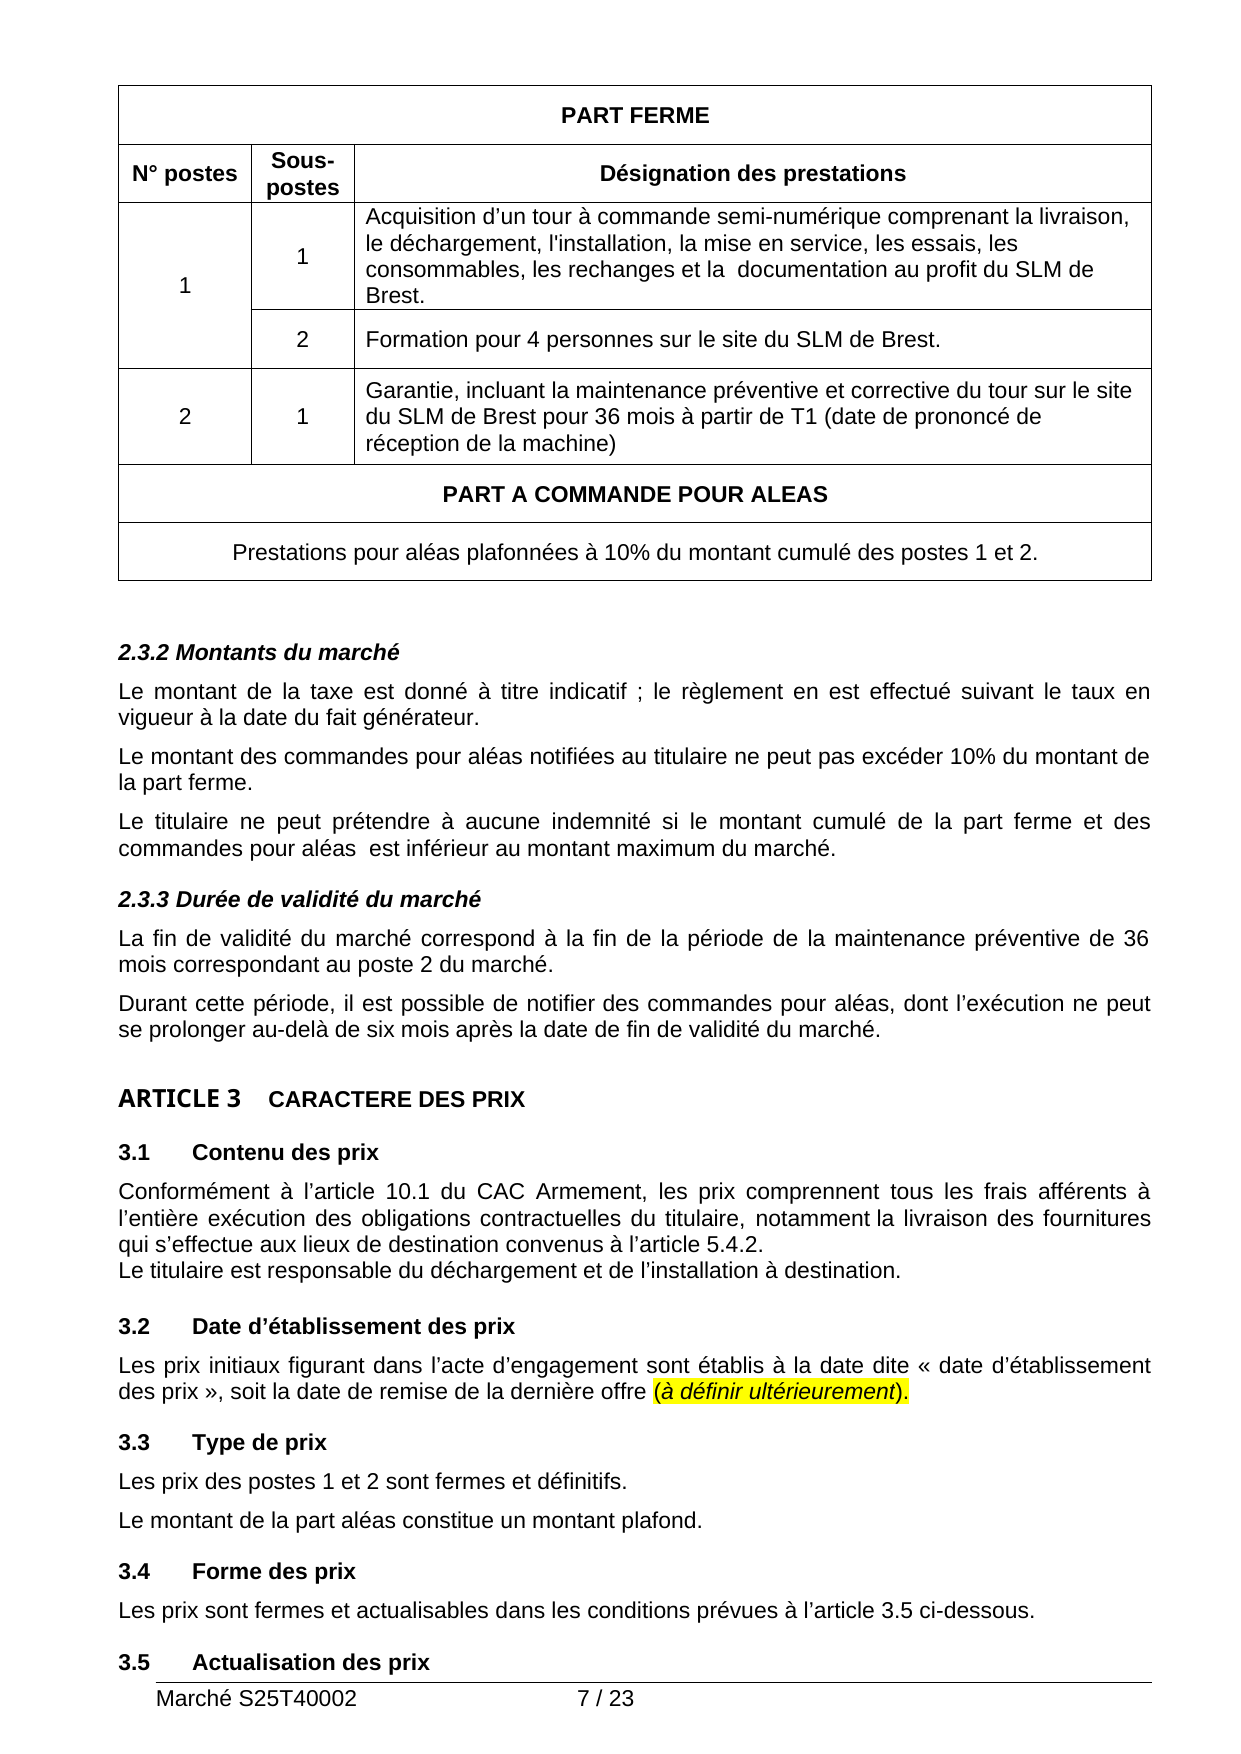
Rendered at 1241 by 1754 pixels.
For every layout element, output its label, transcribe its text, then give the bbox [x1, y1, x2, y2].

table_cell 1 [252, 369, 354, 464]
table_cell PART A COMMANDE POUR ALEAS [119, 465, 1151, 522]
text Les prix initiaux figurant dans l’acte d’engagement sont établis à la date dite « date d’établissement des prix », soit la date de remise de la dernière offre (à définir ultérieurement). [118, 1352, 1152, 1404]
subtitle CARACTERE DES PRIX [118, 1080, 1152, 1114]
subtitle Date d’établissement des prix [118, 1313, 1219, 1339]
table_cell Désignation des prestations [355, 145, 1151, 202]
subtitle Actualisation des prix [118, 1648, 1219, 1675]
subtitle Contenu des prix [118, 1139, 1219, 1166]
table_cell 1 [252, 203, 354, 309]
table_cell Prestations pour aléas plafonnées à 10% du montant cumulé des postes 1 et 2. [119, 523, 1151, 580]
table_header PART FERME [119, 86, 1151, 144]
text Le titulaire est responsable du déchargement et de l’installation à destination. [118, 1257, 1152, 1283]
table_cell 2 [119, 369, 251, 464]
table_cell 2 [252, 310, 354, 368]
subtitle Forme des prix [118, 1558, 1219, 1585]
text Conformément à l’article 10.1 du CAC Armement, les prix comprennent tous les frais afférents à l’entière exécution des obligations contractuelles du titulaire, notamment la livraison des fournitures qui s’effectue aux lieux de destination convenus à l’article 5.4.2. [118, 1178, 1152, 1257]
subtitle 2.3.3 Durée de validité du marché [118, 886, 1211, 912]
text Les prix des postes 1 et 2 sont fermes et définitifs. [118, 1468, 1152, 1494]
text Le montant de la taxe est donné à titre indicatif ; le règlement en est effectué suivant le taux en vigueur à la date du fait générateur. [118, 678, 1152, 731]
table_cell N° postes [119, 145, 251, 202]
table_cell Formation pour 4 personnes sur le site du SLM de Brest. [355, 310, 1151, 368]
table_cell Acquisition d’un tour à commande semi-numérique comprenant la livraison, le déchargement, l'installation, la mise en service, les essais, les consommables, les rechanges et la documentation au profit du SLM de Brest. [355, 203, 1151, 309]
text Le montant des commandes pour aléas notifiées au titulaire ne peut pas excéder 10% du montant de la part ferme. [118, 743, 1152, 796]
text La fin de validité du marché correspond à la fin de la période de la maintenance préventive de 36 mois correspondant au poste 2 du marché. [118, 925, 1152, 977]
table_cell 1 [119, 203, 251, 368]
text Le montant de la part aléas constitue un montant plafond. [118, 1507, 1152, 1533]
subtitle Type de prix [118, 1429, 1219, 1456]
subtitle 2.3.2 Montants du marché [118, 639, 1211, 665]
text Le titulaire ne peut prétendre à aucune indemnité si le montant cumulé de la part ferme et des commandes pour aléas est inférieur au montant maximum du marché. [118, 808, 1152, 861]
table_cell Garantie, incluant la maintenance préventive et corrective du tour sur le site du SLM de Brest pour 36 mois à partir de T1 (date de prononcé de réception de la machine) [355, 369, 1151, 464]
text Durant cette période, il est possible de notifier des commandes pour aléas, dont l’exécution ne peut se prolonger au-delà de six mois après la date de fin de validité du marché. [118, 990, 1152, 1043]
text Les prix sont fermes et actualisables dans les conditions prévues à l’article 3.5 ci-dessous. [118, 1597, 1152, 1623]
table_cell Sous-postes [252, 145, 354, 202]
